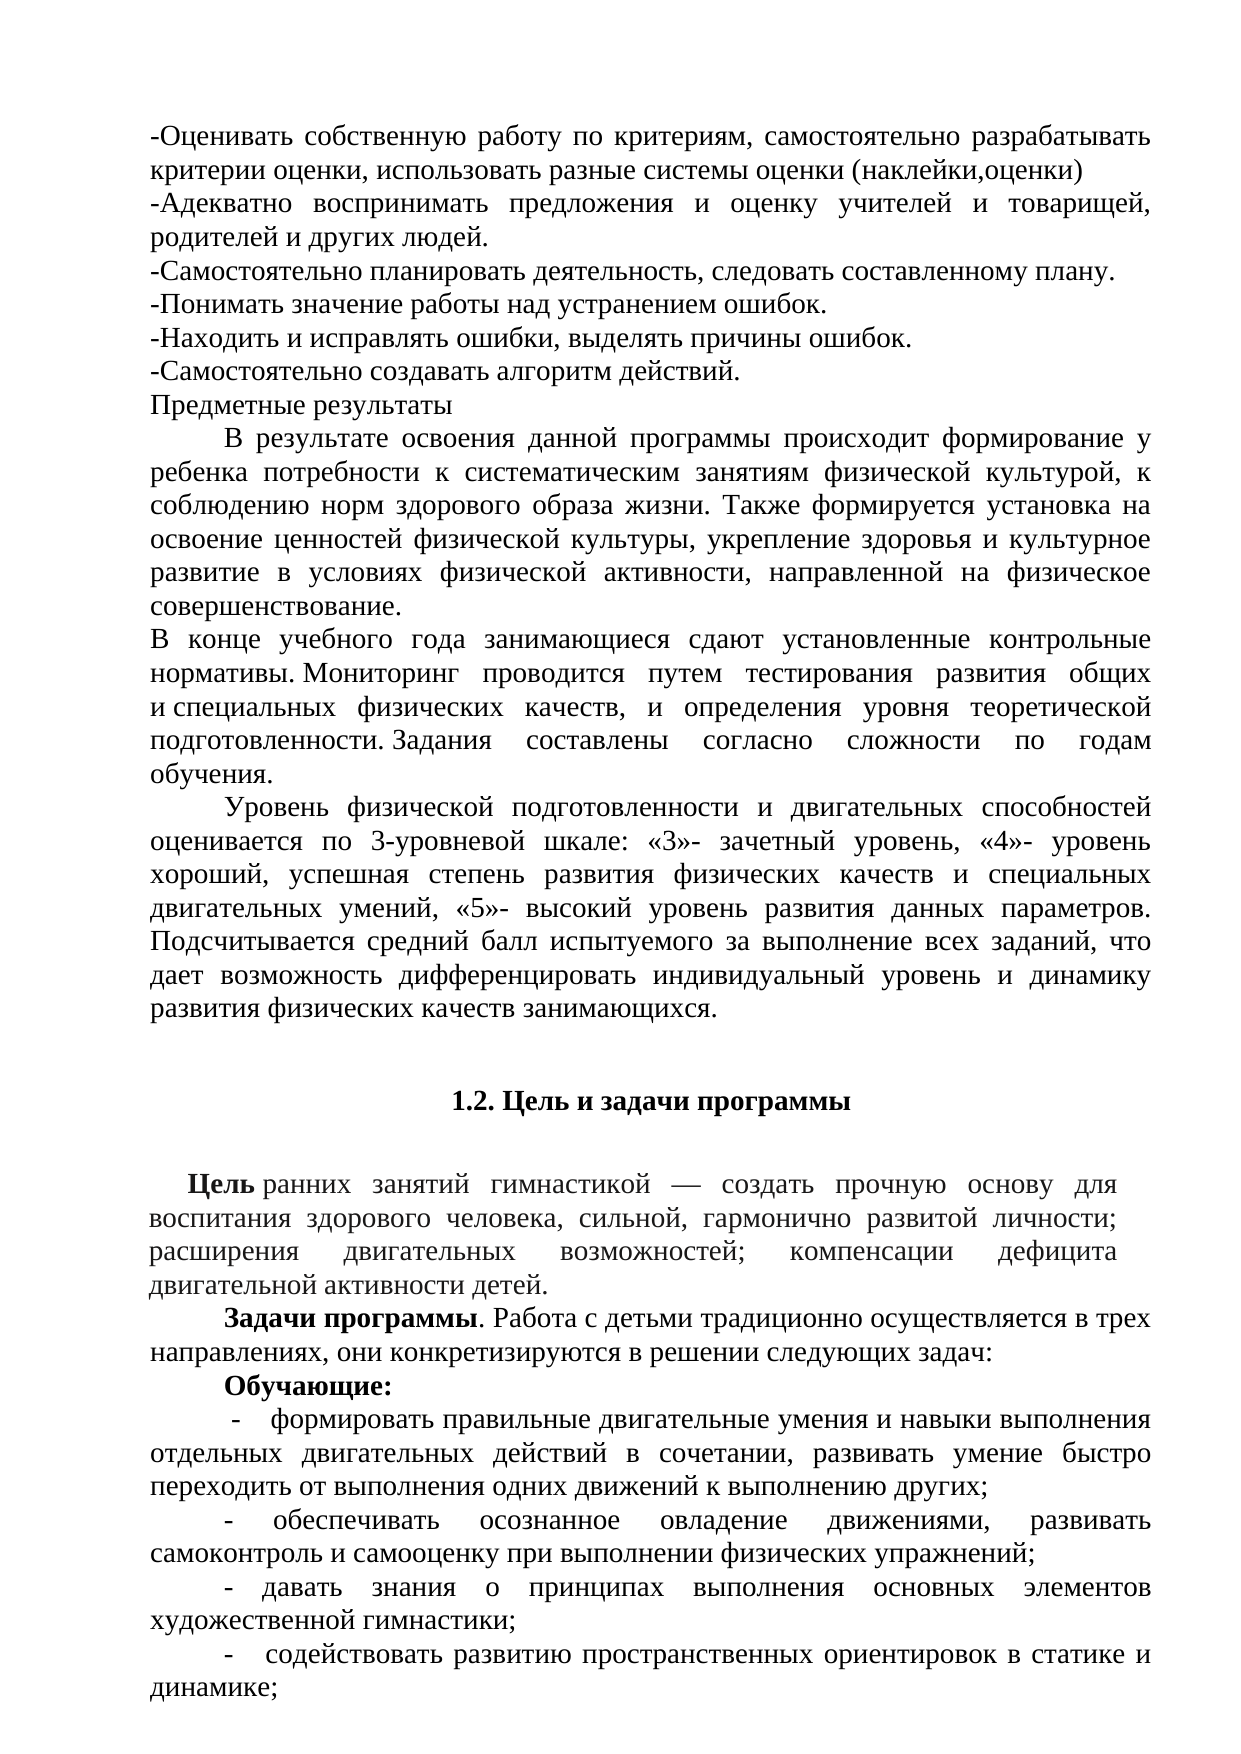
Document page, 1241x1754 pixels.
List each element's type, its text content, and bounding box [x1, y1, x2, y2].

text - формировать правильные двигательные умения и навыки выполнения отдельных двигательных действий в сочетании, развивать умение быстро переходить от выполнения одних движений к выполнению других; [150, 1401, 1152, 1502]
text - содействовать развитию пространственных ориентировок в статике и динамике; [150, 1636, 1152, 1703]
text -Понимать значение работы над устранением ошибок. [150, 286, 1152, 320]
text - обеспечивать осознанное овладение движениями, развивать самоконтроль и самооценку при выполнении физических упражнений; [150, 1502, 1152, 1569]
text Предметные результаты [150, 387, 1152, 420]
text В конце учебного года занимающиеся сдают установленные контрольные нормативы. Мониторинг проводится путем тестирования развития общих и специальных физических качеств, и определения уровня теоретической подготовленности. Задания составлены согласно сложности по годам обучения. [150, 622, 1152, 789]
text -Самостоятельно создавать алгоритм действий. [150, 353, 1152, 387]
text 1.2. Цель и задачи программы [150, 1083, 1152, 1117]
text Цель ранних занятий гимнастикой — создать прочную основу для воспитания здорового человека, сильной, гармонично развитой личности; расширения двигательных возможностей; компенсации дефицита двигательной активности детей. [148, 1166, 1118, 1301]
text Задачи программы. Работа с детьми традиционно осуществляется в трех направлениях, они конкретизируются в решении следующих задач: [150, 1301, 1152, 1368]
text - давать знания о принципах выполнения основных элементов художественной гимнастики; [150, 1569, 1152, 1636]
text Обучающие: [150, 1368, 1152, 1401]
text -Самостоятельно планировать деятельность, следовать составленному плану. [150, 253, 1152, 286]
text -Находить и исправлять ошибки, выделять причины ошибок. [150, 320, 1152, 353]
text Уровень физической подготовленности и двигательных способностей оценивается по 3-уровневой шкале: «3»- зачетный уровень, «4»- уровень хороший, успешная степень развития физических качеств и специальных двигательных умений, «5»- высокий уровень развития данных параметров. Подсчитывается средний балл испытуемого за выполнение всех заданий, что дает возможность дифференцировать индивидуальный уровень и динамику развития физических качеств занимающихся. [150, 789, 1152, 1024]
text -Оценивать собственную работу по критериям, самостоятельно разрабатывать критерии оценки, использовать разные системы оценки (наклейки,оценки) [150, 118, 1152, 186]
text В результате освоения данной программы происходит формирование у ребенка потребности к систематическим занятиям физической культурой, к соблюдению норм здорового образа жизни. Также формируется установка на освоение ценностей физической культуры, укрепление здоровья и культурное развитие в условиях физической активности, направленной на физическое совершенствование. [150, 420, 1152, 622]
text -Адекватно воспринимать предложения и оценку учителей и товарищей, родителей и других людей. [150, 186, 1152, 253]
